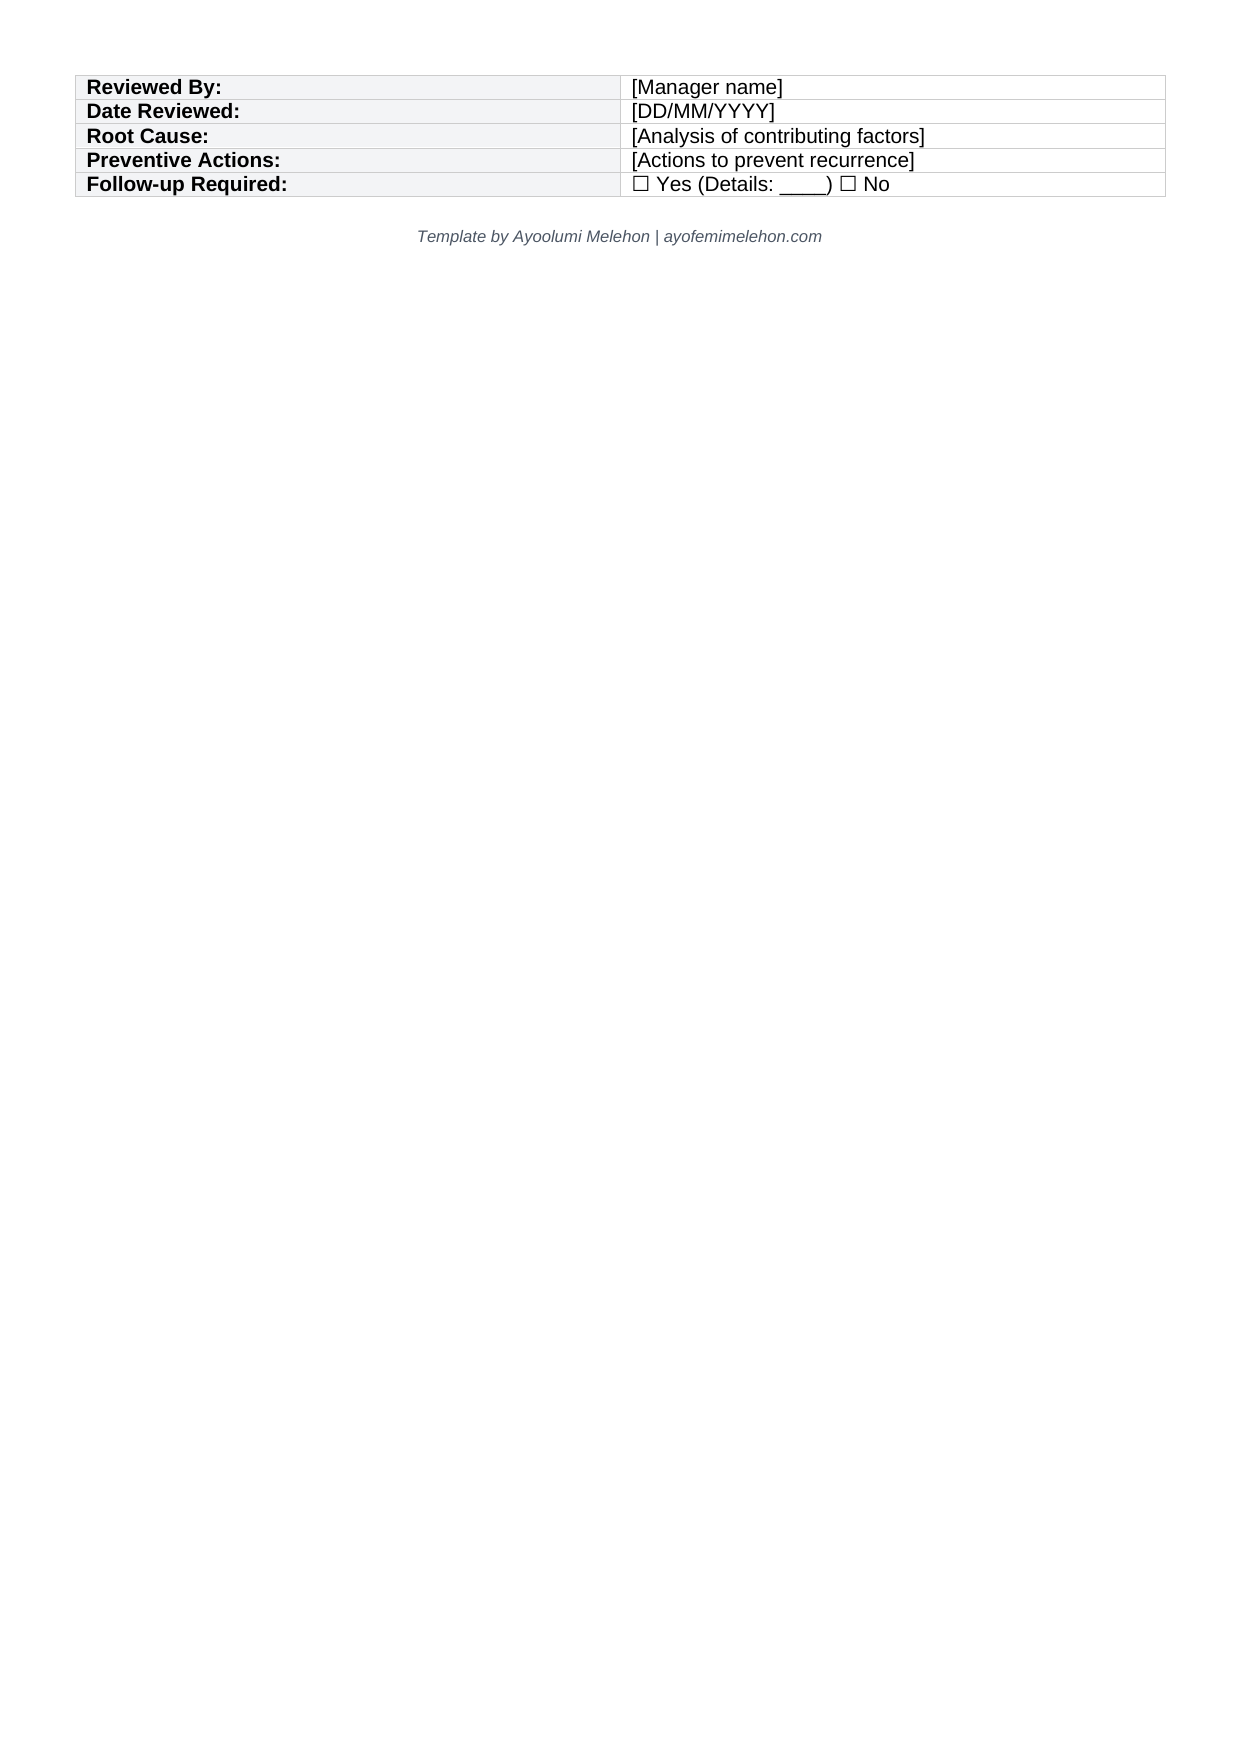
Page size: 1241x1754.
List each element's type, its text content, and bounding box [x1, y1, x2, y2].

table_cell [Analysis of contributing factors] [621, 124, 1165, 147]
table_cell [Actions to prevent recurrence] [621, 149, 1165, 172]
table_cell Date Reviewed: [76, 100, 620, 123]
table_cell Follow-up Required: [76, 173, 620, 196]
table_header Reviewed By: [76, 76, 620, 99]
table_cell Root Cause: [76, 124, 620, 147]
table_cell [DD/MM/YYYY] [621, 100, 1165, 123]
table_header [Manager name] [621, 76, 1165, 99]
text Template by Ayoolumi Melehon | ayofemimelehon.com [75, 227, 1165, 246]
table_cell ☐ Yes (Details: ____) ☐ No [621, 173, 1165, 196]
table_cell Preventive Actions: [76, 149, 620, 172]
